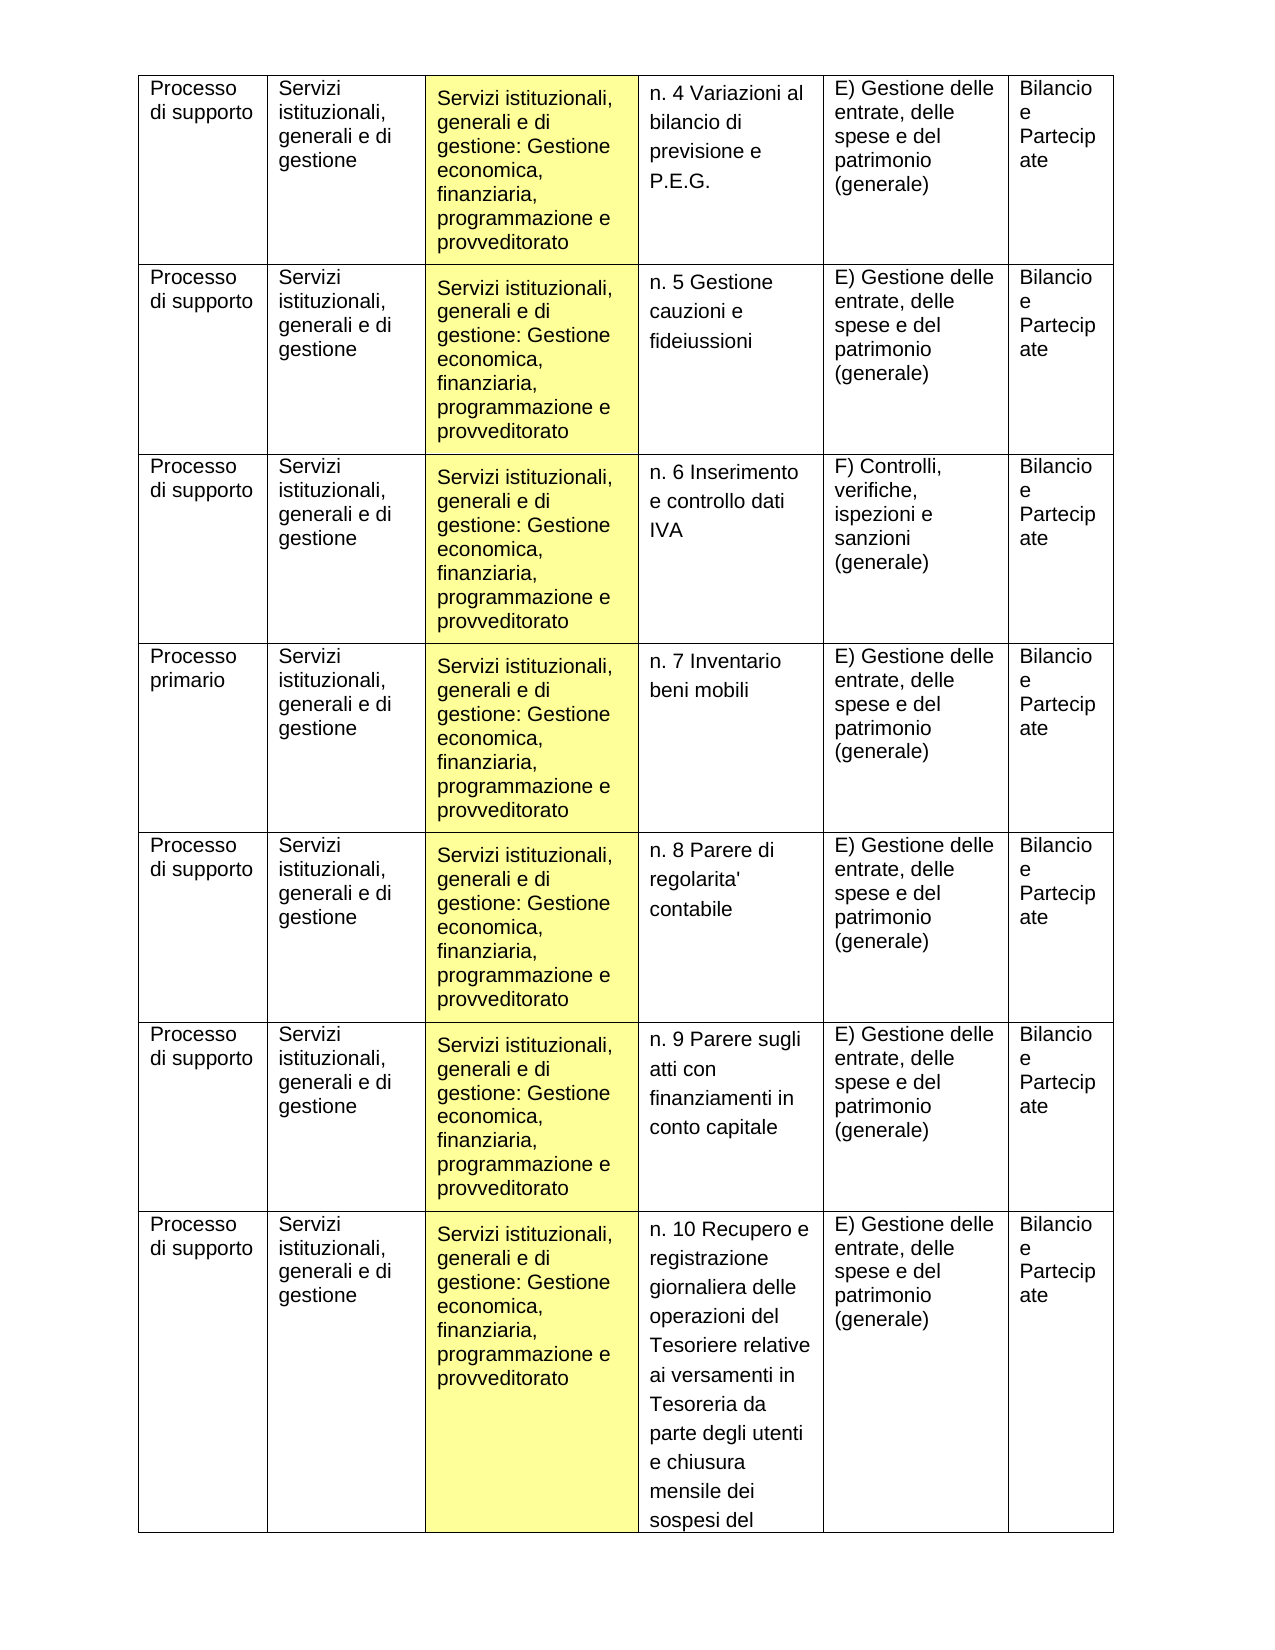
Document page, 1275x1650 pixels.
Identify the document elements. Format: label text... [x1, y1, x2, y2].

table_cell Bilancio e Partecipate [1009, 265, 1113, 453]
table_cell Servizi istituzionali, generali e di gestione [268, 1023, 425, 1211]
table_cell n. 9 Parere sugli atti con finanziamenti in conto capitale [639, 1023, 823, 1211]
table_cell Bilancio e Partecipate [1009, 644, 1113, 832]
table_cell Servizi istituzionali, generali e di gestione: Gestione economica, finanziaria, programmazione e provveditorato [426, 644, 638, 832]
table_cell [1009, 76, 1113, 264]
table_cell Servizi istituzionali, generali e di gestione: Gestione economica, finanziaria, programmazione e provveditorato [426, 265, 638, 453]
table_cell Bilancio e Partecipate [1009, 1023, 1113, 1211]
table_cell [139, 76, 267, 264]
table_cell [268, 76, 425, 264]
table_cell Processo di supporto [139, 455, 267, 643]
table_cell Bilancio e Partecipate [1009, 455, 1113, 643]
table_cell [426, 1212, 638, 1532]
table_cell Processo primario [139, 644, 267, 832]
table_cell E) Gestione delle entrate, delle spese e del patrimonio (generale) [824, 644, 1008, 832]
table_cell E) Gestione delle entrate, delle spese e del patrimonio (generale) [824, 1023, 1008, 1211]
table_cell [824, 76, 1008, 264]
table_cell Processo di supporto [139, 833, 267, 1021]
table_cell Servizi istituzionali, generali e di gestione [268, 455, 425, 643]
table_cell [639, 1212, 823, 1532]
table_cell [824, 1212, 1008, 1532]
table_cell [268, 1212, 425, 1532]
table_cell n. 5 Gestione cauzioni e fideiussioni [639, 265, 823, 453]
table_cell n. 7 Inventario beni mobili [639, 644, 823, 832]
table_cell Servizi istituzionali, generali e di gestione [268, 265, 425, 453]
table_cell Servizi istituzionali, generali e di gestione: Gestione economica, finanziaria, programmazione e provveditorato [426, 455, 638, 643]
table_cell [139, 1212, 267, 1532]
table_cell F) Controlli, verifiche, ispezioni e sanzioni (generale) [824, 455, 1008, 643]
table_cell Servizi istituzionali, generali e di gestione: Gestione economica, finanziaria, programmazione e provveditorato [426, 833, 638, 1021]
table_cell n. 4 Variazioni al bilancio di previsione e P.E.G. [639, 76, 823, 264]
table_cell Servizi istituzionali, generali e di gestione: Gestione economica, finanziaria, programmazione e provveditorato [426, 1023, 638, 1211]
table_cell Servizi istituzionali, generali e di gestione [268, 833, 425, 1021]
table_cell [426, 76, 638, 264]
table_cell E) Gestione delle entrate, delle spese e del patrimonio (generale) [824, 833, 1008, 1021]
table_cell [1009, 1212, 1113, 1532]
table_cell n. 6 Inserimento e controllo dati IVA [639, 455, 823, 643]
table_cell Bilancio e Partecipate [1009, 833, 1113, 1021]
table_cell n. 8 Parere di regolarita' contabile [639, 833, 823, 1021]
table_cell Processo di supporto [139, 1023, 267, 1211]
table_cell Servizi istituzionali, generali e di gestione [268, 644, 425, 832]
table_cell Processo di supporto [139, 265, 267, 453]
table_cell E) Gestione delle entrate, delle spese e del patrimonio (generale) [824, 265, 1008, 453]
